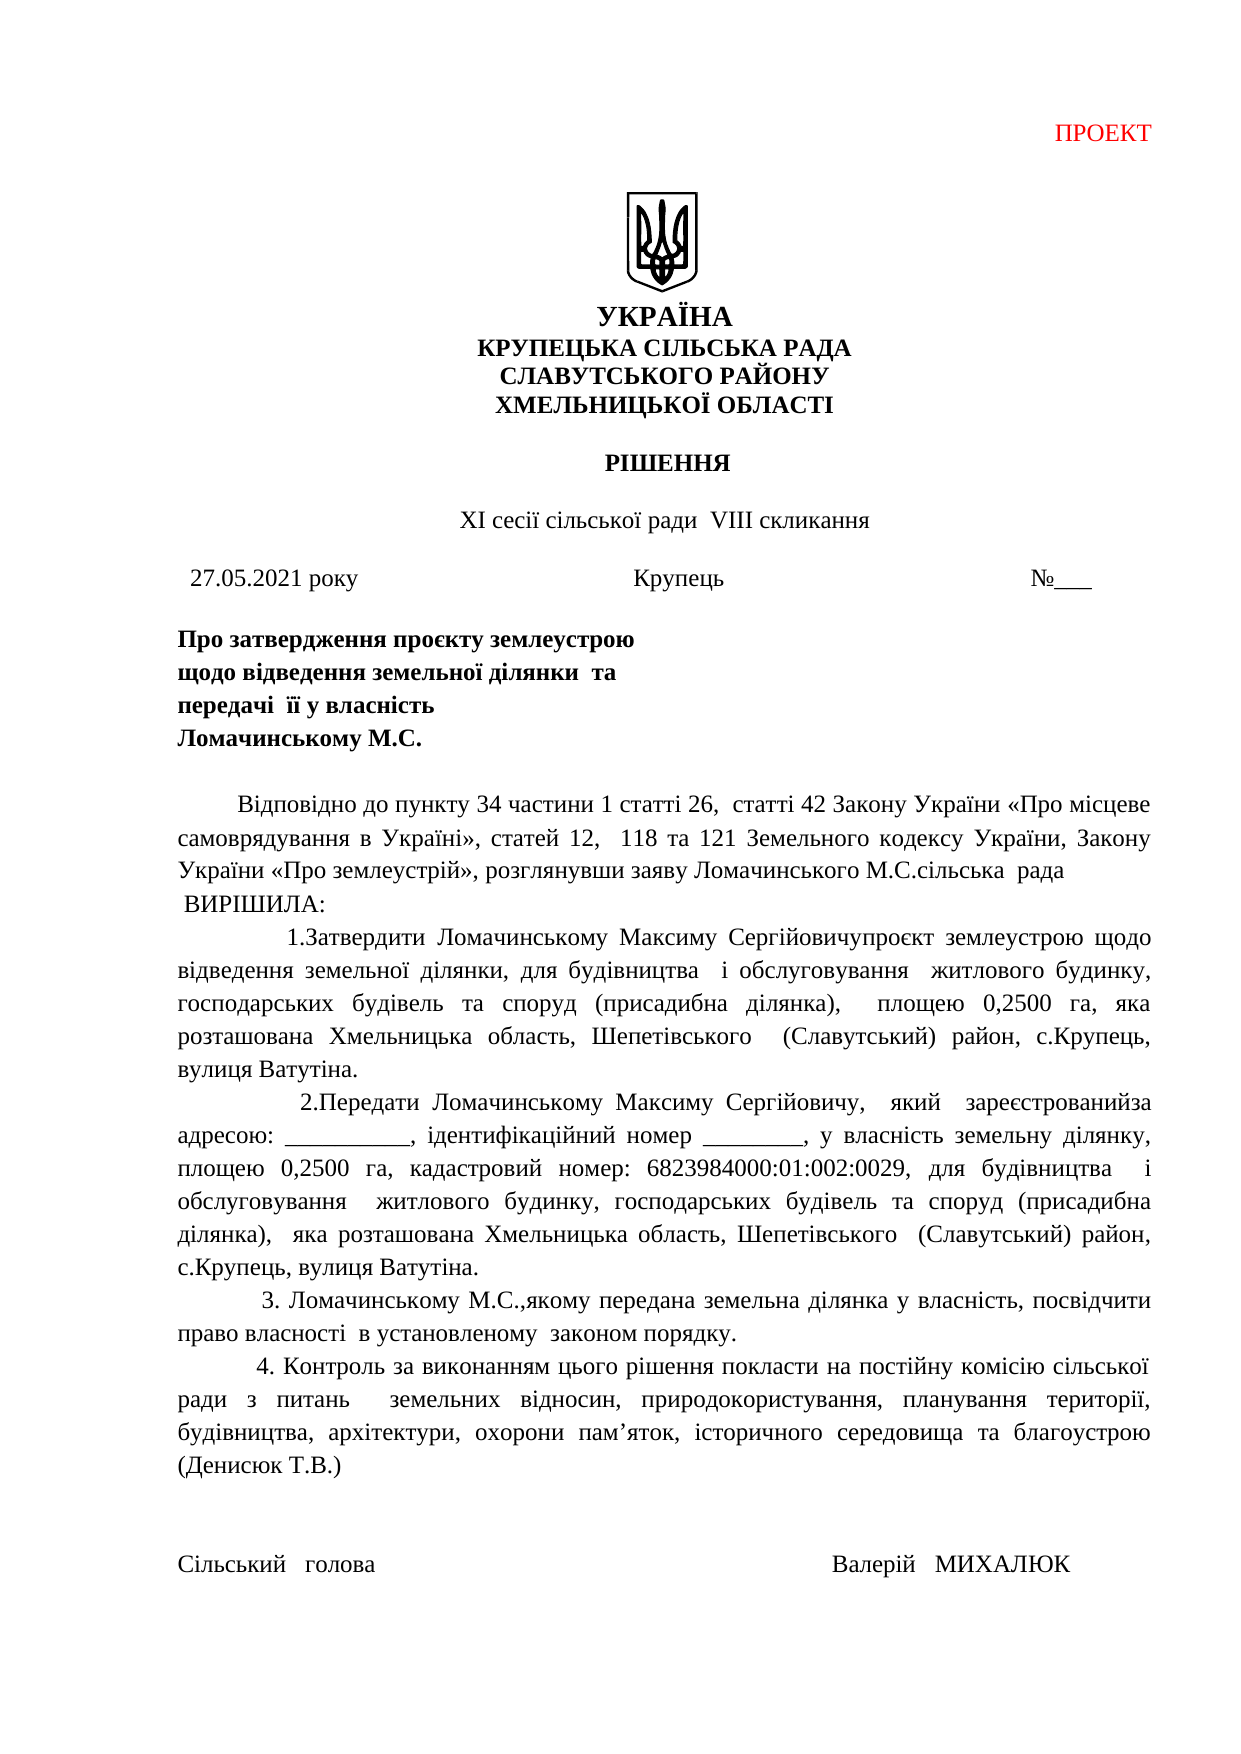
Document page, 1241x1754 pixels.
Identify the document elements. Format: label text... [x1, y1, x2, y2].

text Про затвердження проєкту землеустрою [177, 624, 1152, 653]
text 4. Контроль за виконанням цього рішення покласти на постійну комісію сільської ради з питань земельних відносин, природокористування, планування території, будівництва, архітектури, охорони пам’яток, історичного середовища та благоустрою (Денисюк Т.В.) [177, 1351, 1152, 1479]
text 27.05.2021 року Крупець №___ [177, 563, 1152, 591]
text Ломачинському М.С. [177, 723, 1152, 752]
text СЛАВУТСЬКОГО РАЙОНУ [177, 361, 1152, 390]
text Сільський голова Валерій МИХАЛЮК [177, 1549, 1152, 1578]
text щодо відведення земельної ділянки та [177, 657, 1152, 686]
text Відповідно до пункту 34 частини 1 статті 26, статті 42 Закону України «Про місцеве самоврядування в Україні», статей 12, 118 та 121 Земельного кодексу України, Закону України «Про землеустрій», розглянувши заяву Ломачинського М.С.сільська рада [177, 789, 1152, 884]
text 3. Ломачинському М.С.,якому передана земельна ділянка у власність, посвідчити право власності в установленому законом порядку. [177, 1285, 1152, 1347]
text ПРОЕКТ [177, 118, 1152, 147]
text ВИРІШИЛА: [177, 889, 1152, 917]
text 2.Передати Ломачинському Максиму Сергійовичу, який зареєстрованийза адресою: __________, ідентифікаційний номер ________, у власність земельну ділянку, площею 0,2500 га, кадастровий номер: 6823984000:01:002:0029, для будівництва і обслуговування житлового будинку, господарських будівель та споруд (присадибна ділянка), яка розташована Хмельницька область, Шепетівського (Славутський) район, с.Крупець, вулиця Ватутіна. [177, 1087, 1152, 1281]
text 1.Затвердити Ломачинському Максиму Сергійовичупроєкт землеустрою щодо відведення земельної ділянки, для будівництва і обслуговування житлового будинку, господарських будівель та споруд (присадибна ділянка), площею 0,2500 га, яка розташована Хмельницька область, Шепетівського (Славутський) район, с.Крупець, вулиця Ватутіна. [177, 922, 1152, 1082]
text УКРАЇНА [177, 299, 1152, 333]
text ХМЕЛЬНИЦЬКОЇ ОБЛАСТІ [177, 390, 1152, 419]
text передачі її у власність [177, 691, 1152, 719]
text ХІ сесії сільської ради VІІІ скликання [177, 505, 1152, 534]
text КРУПЕЦЬКА СІЛЬСЬКА РАДА [177, 333, 1152, 361]
text РІШЕННЯ [177, 448, 1152, 476]
